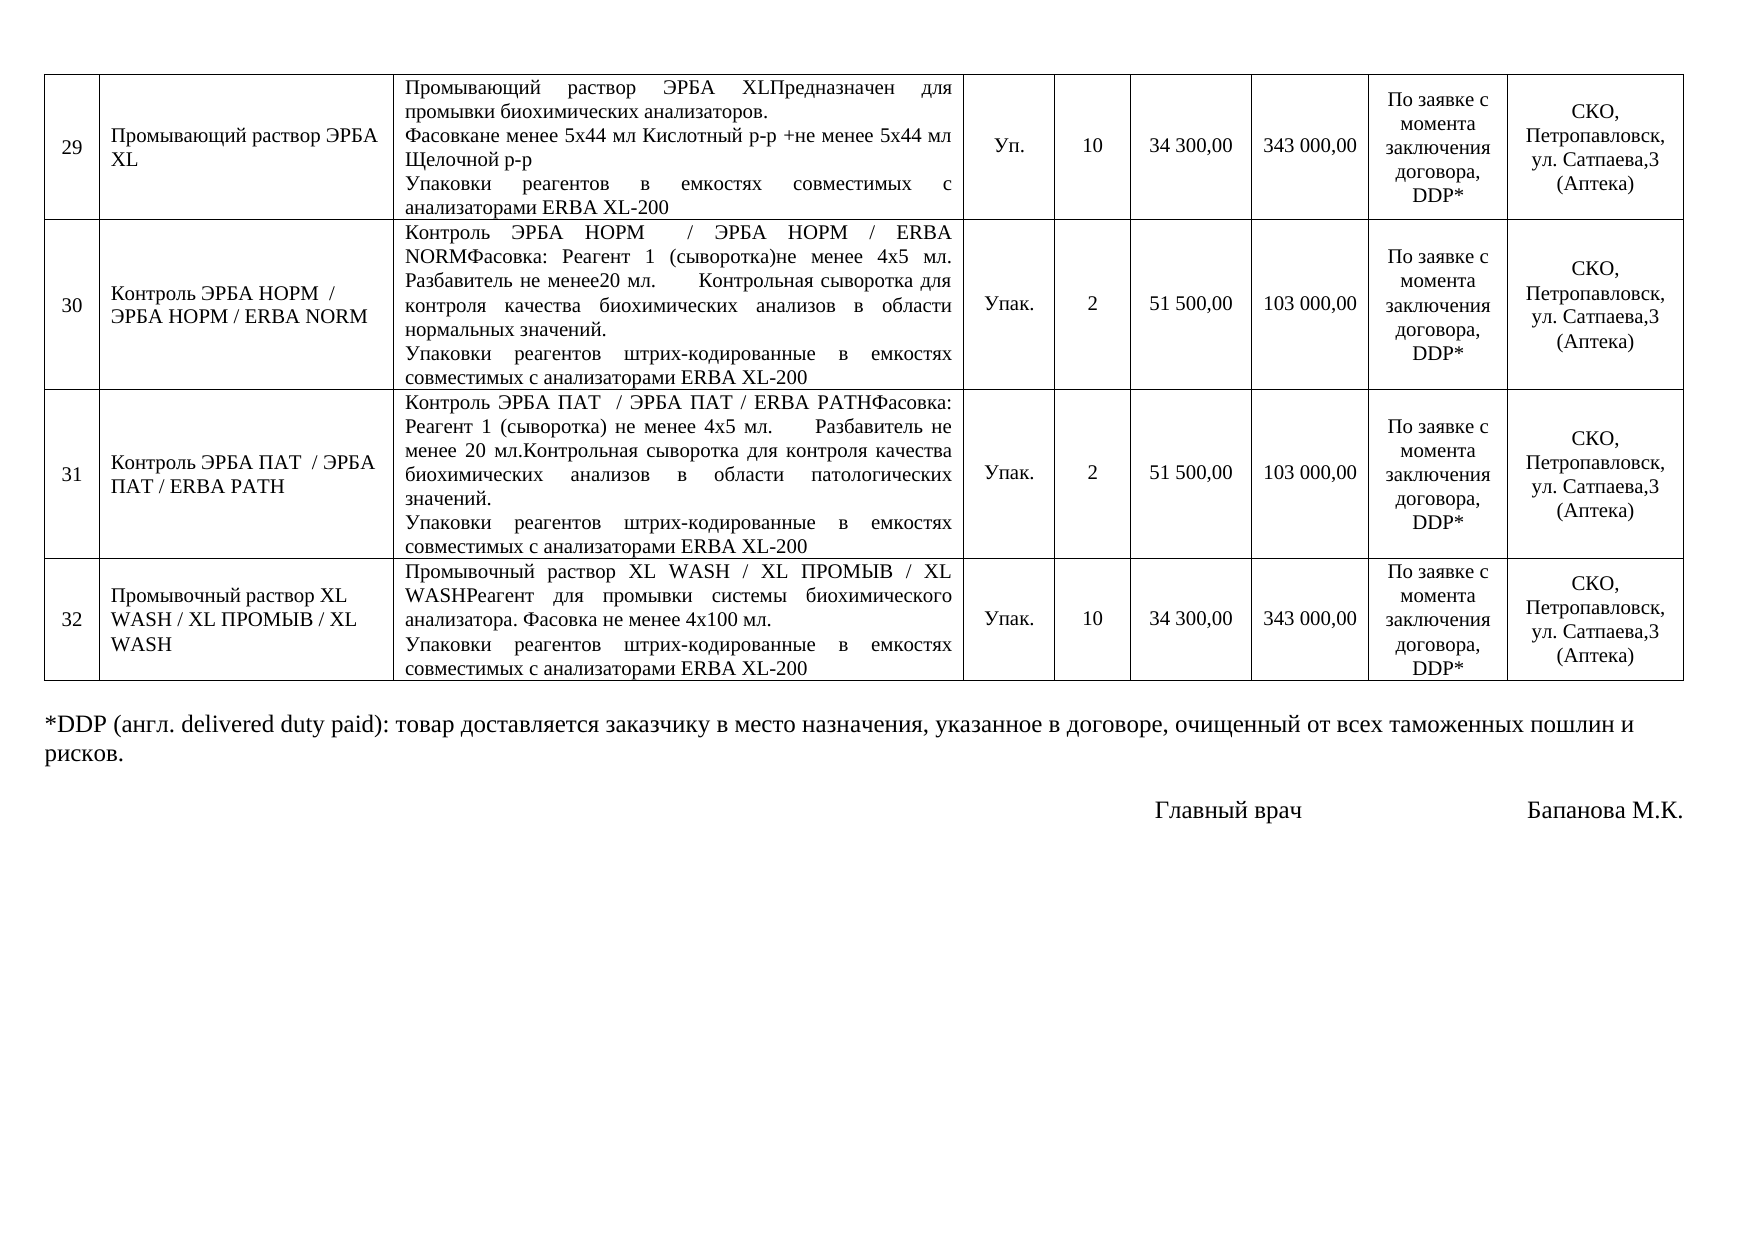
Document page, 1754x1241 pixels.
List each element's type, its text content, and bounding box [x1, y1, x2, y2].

table_cell 10 [1055, 75, 1130, 219]
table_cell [1508, 75, 1683, 219]
table_cell 29 [45, 75, 99, 219]
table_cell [1369, 75, 1507, 219]
table_cell Контроль ЭРБА НОРМ / ЭРБА НОРМ / ERBA NORM [100, 220, 393, 389]
table_cell 51 500,00 [1131, 220, 1251, 389]
table_cell Контроль ЭРБА ПАТ / ЭРБА ПАТ / ERBA PATH [100, 390, 393, 558]
table_cell По заявке с момента заключения договора, DDP* [1369, 220, 1507, 389]
table_cell 30 [45, 220, 99, 389]
table_cell Промывочный раствор XL WASH / XL ПРОМЫВ / XL WASH [100, 559, 393, 679]
table_cell СКО, Петропавловск, ул. Сатпаева,3 (Аптека) [1508, 559, 1683, 679]
table_cell По заявке с момента заключения договора, DDP* [1369, 559, 1507, 679]
table_cell Промывающий раствор ЭРБА XLПредназначен для промывки биохимических анализаторов. Фасовкане менее 5х44 мл Кислотный р-р +не менее 5х44 мл Щелочной р-р Упаковки реагентов в емкостях совместимых с анализаторами ERBA XL-200 [394, 75, 963, 219]
text *DDP (англ. delivered duty paid): товар доставляется заказчику в место назначения, указанное в договоре, очищенный от всех таможенных пошлин и рисков. [44, 709, 1683, 767]
table_cell Контроль ЭРБА НОРМ / ЭРБА НОРМ / ERBA NORMФасовка: Реагент 1 (сыворотка)не менее 4х5 мл. Разбавитель не менее20 мл. Контрольная сыворотка для контроля качества биохимических анализов в области нормальных значений. Упаковки реагентов штрих-кодированные в емкостях совместимых с анализаторами ERBA XL-200 [394, 220, 963, 389]
table_cell Промывающий раствор ЭРБА XL [100, 75, 393, 219]
table_cell 51 500,00 [1131, 390, 1251, 558]
table_cell Контроль ЭРБА ПАТ / ЭРБА ПАТ / ERBA PATHФасовка: Реагент 1 (сыворотка) не менее 4х5 мл. Разбавитель не менее 20 мл.Контрольная сыворотка для контроля качества биохимических анализов в области патологических значений. Упаковки реагентов штрих-кодированные в емкостях совместимых с анализаторами ERBA XL-200 [394, 390, 963, 558]
table_cell 103 000,00 [1252, 390, 1368, 558]
table_cell 343 000,00 [1252, 559, 1368, 679]
table_cell СКО, Петропавловск, ул. Сатпаева,3 (Аптека) [1508, 390, 1683, 558]
table_cell 31 [45, 390, 99, 558]
text Главный врач Бапанова М.К. [44, 796, 1683, 824]
table_cell 34 300,00 [1131, 75, 1251, 219]
table_cell 103 000,00 [1252, 220, 1368, 389]
table_cell Упак. [964, 390, 1054, 558]
table_cell 34 300,00 [1131, 559, 1251, 679]
table_cell 32 [45, 559, 99, 679]
table_cell Упак. [964, 559, 1054, 679]
table_cell СКО, Петропавловск, ул. Сатпаева,3 (Аптека) [1508, 220, 1683, 389]
table_cell 343 000,00 [1252, 75, 1368, 219]
table_cell 10 [1055, 559, 1130, 679]
table_cell 2 [1055, 390, 1130, 558]
table_cell 2 [1055, 220, 1130, 389]
table_cell Промывочный раствор XL WASH / XL ПРОМЫВ / XL WASHРеагент для промывки системы биохимического анализатора. Фасовка не менее 4х100 мл. Упаковки реагентов штрих-кодированные в емкостях совместимых с анализаторами ERBA XL-200 [394, 559, 963, 679]
table_cell По заявке с момента заключения договора, DDP* [1369, 390, 1507, 558]
table_cell Упак. [964, 220, 1054, 389]
table_cell Уп. [964, 75, 1054, 219]
